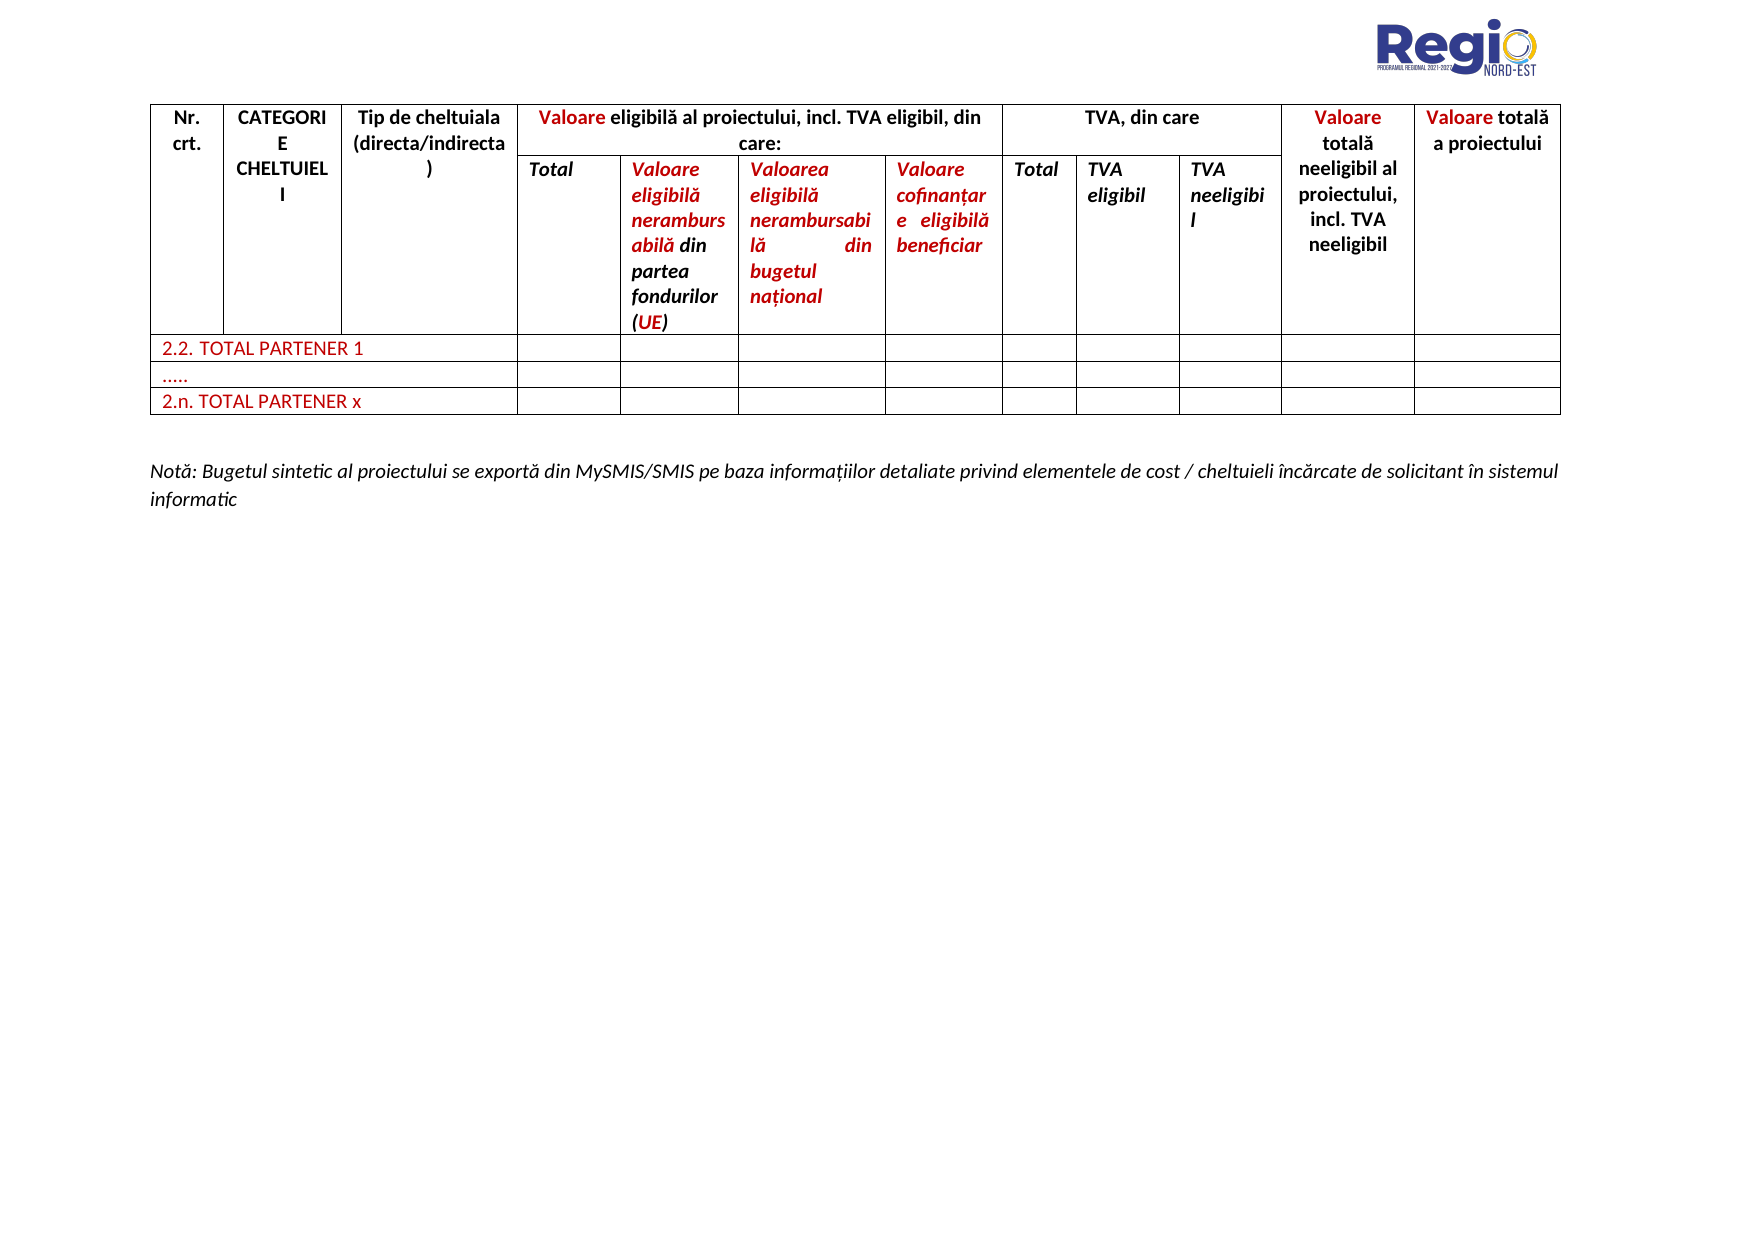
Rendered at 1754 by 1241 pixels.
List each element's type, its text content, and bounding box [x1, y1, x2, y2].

table_cell [1415, 335, 1560, 361]
table_cell [1282, 362, 1414, 387]
table_cell [886, 335, 1002, 361]
table_cell [739, 388, 885, 414]
table_header TVA, din care [1003, 105, 1281, 155]
table_header Valoare totală neeligibil al proiectului, incl. TVA neeligibil [1282, 105, 1414, 334]
table_cell ..... [151, 362, 517, 387]
table_cell 2.n. TOTAL PARTENER x [151, 388, 517, 414]
table_cell [621, 388, 738, 414]
table_cell TVA neeligibil [1180, 156, 1281, 334]
table_cell [1180, 362, 1281, 387]
table_cell [518, 388, 620, 414]
table_cell Valoare eligibilă nerambursabilă din partea fondurilor (UE) [621, 156, 738, 334]
picture [1375, 15, 1540, 80]
table_cell [739, 362, 885, 387]
table_cell [886, 388, 1002, 414]
table_cell [1003, 335, 1076, 361]
text Notă: Bugetul sintetic al proiectului se exportă din MySMIS/SMIS pe baza informațiilor detaliate privind elementele de cost / cheltuieli încărcate de solicitant în sistemul informatic [150, 459, 1604, 512]
table_header Valoare eligibilă al proiectului, incl. TVA eligibil, din care: [518, 105, 1002, 155]
table_cell [518, 335, 620, 361]
table_cell [621, 362, 738, 387]
table_cell [518, 362, 620, 387]
table_cell [621, 335, 738, 361]
table_cell [1180, 388, 1281, 414]
table_cell TOTAL PARTENER 1 [151, 335, 517, 361]
table_cell TVA eligibil [1077, 156, 1179, 334]
table_cell Total [1003, 156, 1076, 334]
table_header Tip de cheltuiala (directa/indirecta) [342, 105, 517, 334]
table_cell [1415, 388, 1560, 414]
table_cell [886, 362, 1002, 387]
table_cell [1282, 388, 1414, 414]
table_cell [739, 335, 885, 361]
table_cell Valoarea eligibilă nerambursabilă din bugetul național [739, 156, 885, 334]
table_header Nr. crt. [151, 105, 223, 334]
table_cell [1077, 335, 1179, 361]
table_cell Valoare cofinanțare eligibilă beneficiar [886, 156, 1002, 334]
table_cell [1282, 335, 1414, 361]
table_cell Total [518, 156, 620, 334]
table_cell [1077, 388, 1179, 414]
table_cell [1003, 362, 1076, 387]
table_header Valoare totală a proiectului [1415, 105, 1560, 334]
table_header CATEGORIE CHELTUIELI [224, 105, 341, 334]
table_cell [1180, 335, 1281, 361]
table_cell [1415, 362, 1560, 387]
table_cell [1077, 362, 1179, 387]
table_cell [1003, 388, 1076, 414]
